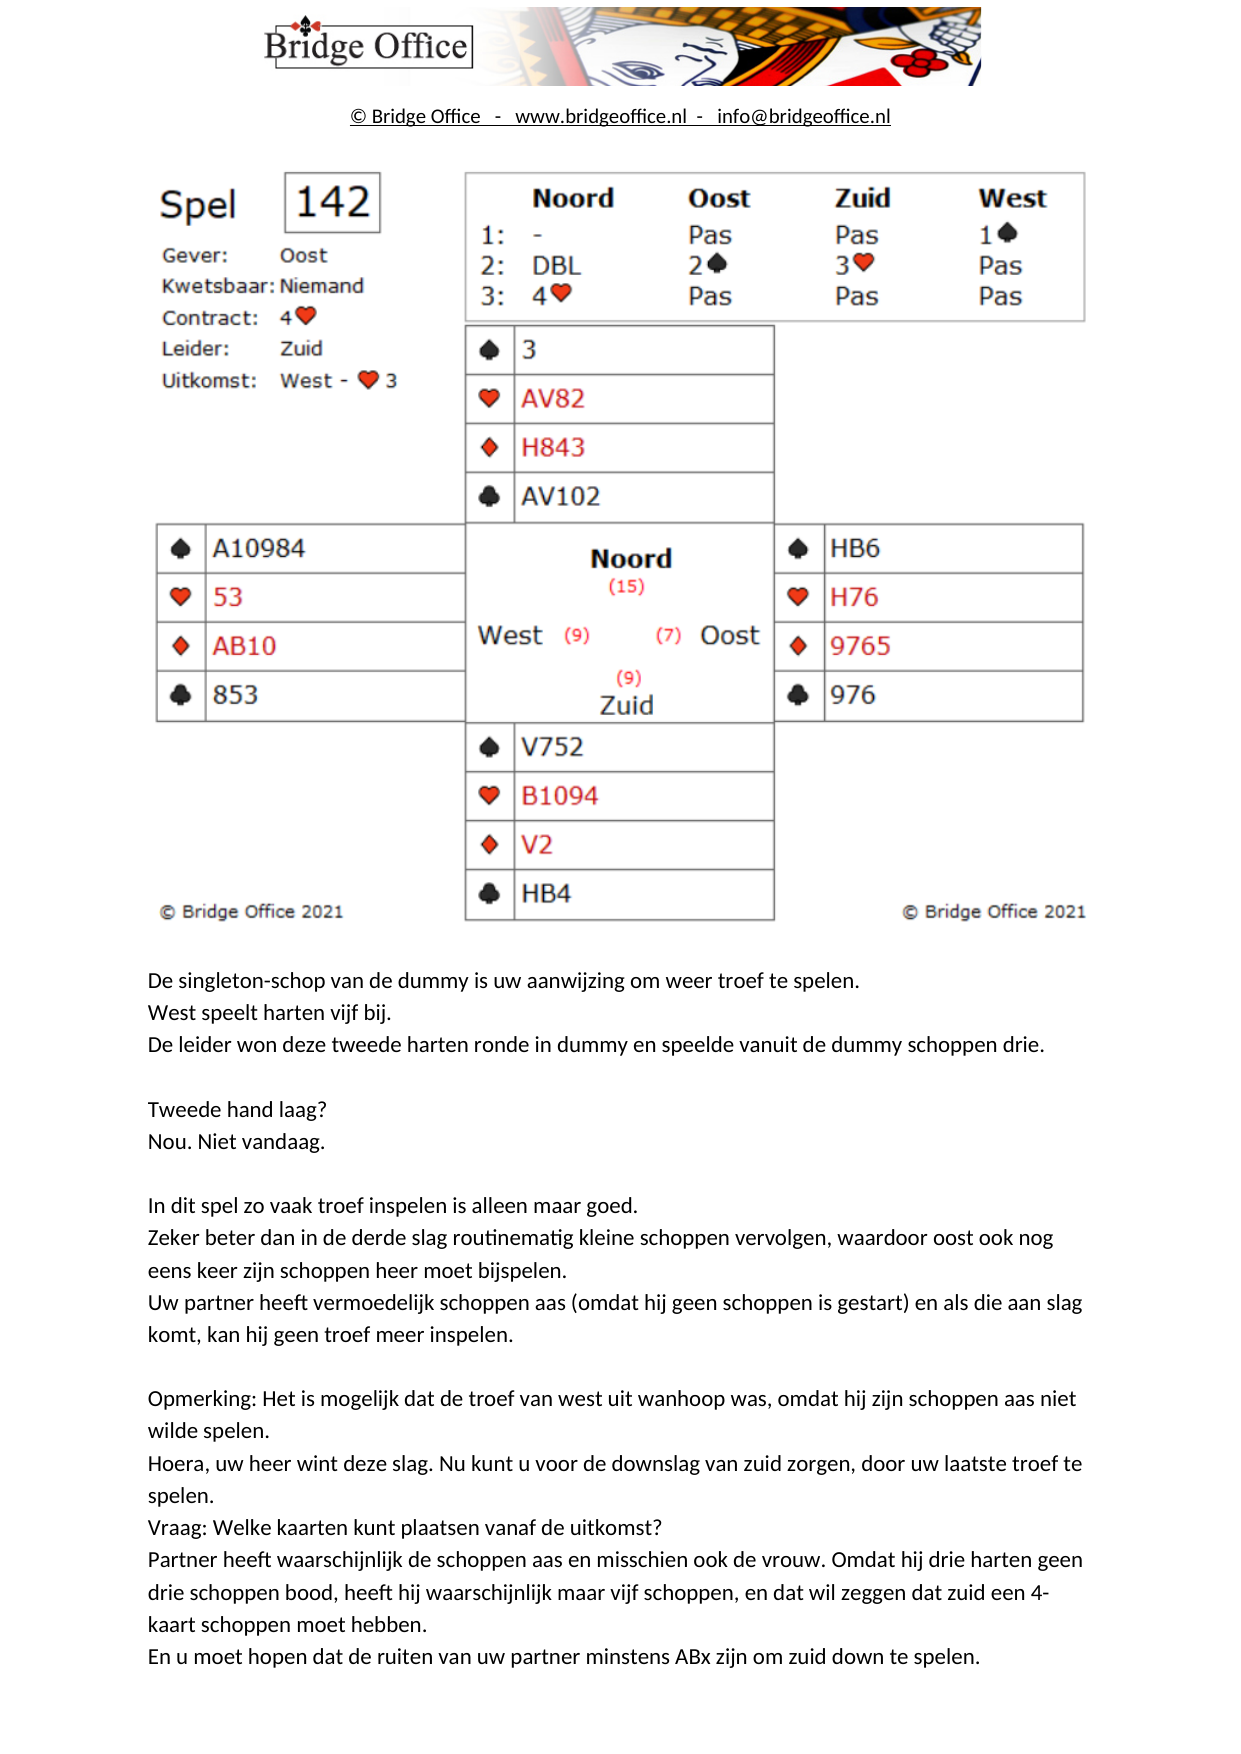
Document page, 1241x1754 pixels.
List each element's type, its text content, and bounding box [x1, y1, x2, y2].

text In dit spel zo vaak troef inspelen is alleen maar goed. [148, 1191, 1093, 1219]
text Vraag: Welke kaarten kunt plaatsen vanaf de uitkomst? [148, 1513, 1093, 1541]
text Nou. Niet vandaag. [148, 1127, 1093, 1155]
text Partner heeft waarschijnlijk de schoppen aas en misschien ook de vrouw. Omdat hij drie harten geen drie schoppen bood, heeft hij waarschijnlijk maar vijf schoppen, en dat wil zeggen dat zuid een 4-kaart schoppen moet hebben. [148, 1545, 1093, 1638]
text De leider won deze tweede harten ronde in dummy en speelde vanuit de dummy schoppen drie. [148, 1030, 1093, 1058]
text De singleton-schop van de dummy is uw aanwijzing om weer troef te spelen. [148, 930, 1093, 994]
text Uw partner heeft vermoedelijk schoppen aas (omdat hij geen schoppen is gestart) en als die aan slag komt, kan hij geen troef meer inspelen. [148, 1288, 1093, 1348]
text Hoera, uw heer wint deze slag. Nu kunt u voor de downslag van zuid zorgen, door uw laatste troef te spelen. [148, 1449, 1093, 1509]
picture [237, 7, 980, 85]
text Opmerking: Het is mogelijk dat de troef van west uit wanhoop was, omdat hij zijn schoppen aas niet wilde spelen. [148, 1384, 1093, 1445]
picture [147, 160, 1093, 930]
text Zeker beter dan in de derde slag routinematig kleine schoppen vervolgen, waardoor oost ook nog eens keer zijn schoppen heer moet bijspelen. [148, 1223, 1093, 1284]
text Tweede hand laag? [148, 1095, 1093, 1123]
text West speelt harten vijf bij. [148, 998, 1093, 1026]
text En u moet hopen dat de ruiten van uw partner minstens ABx zijn om zuid down te spelen. [148, 1642, 1093, 1670]
